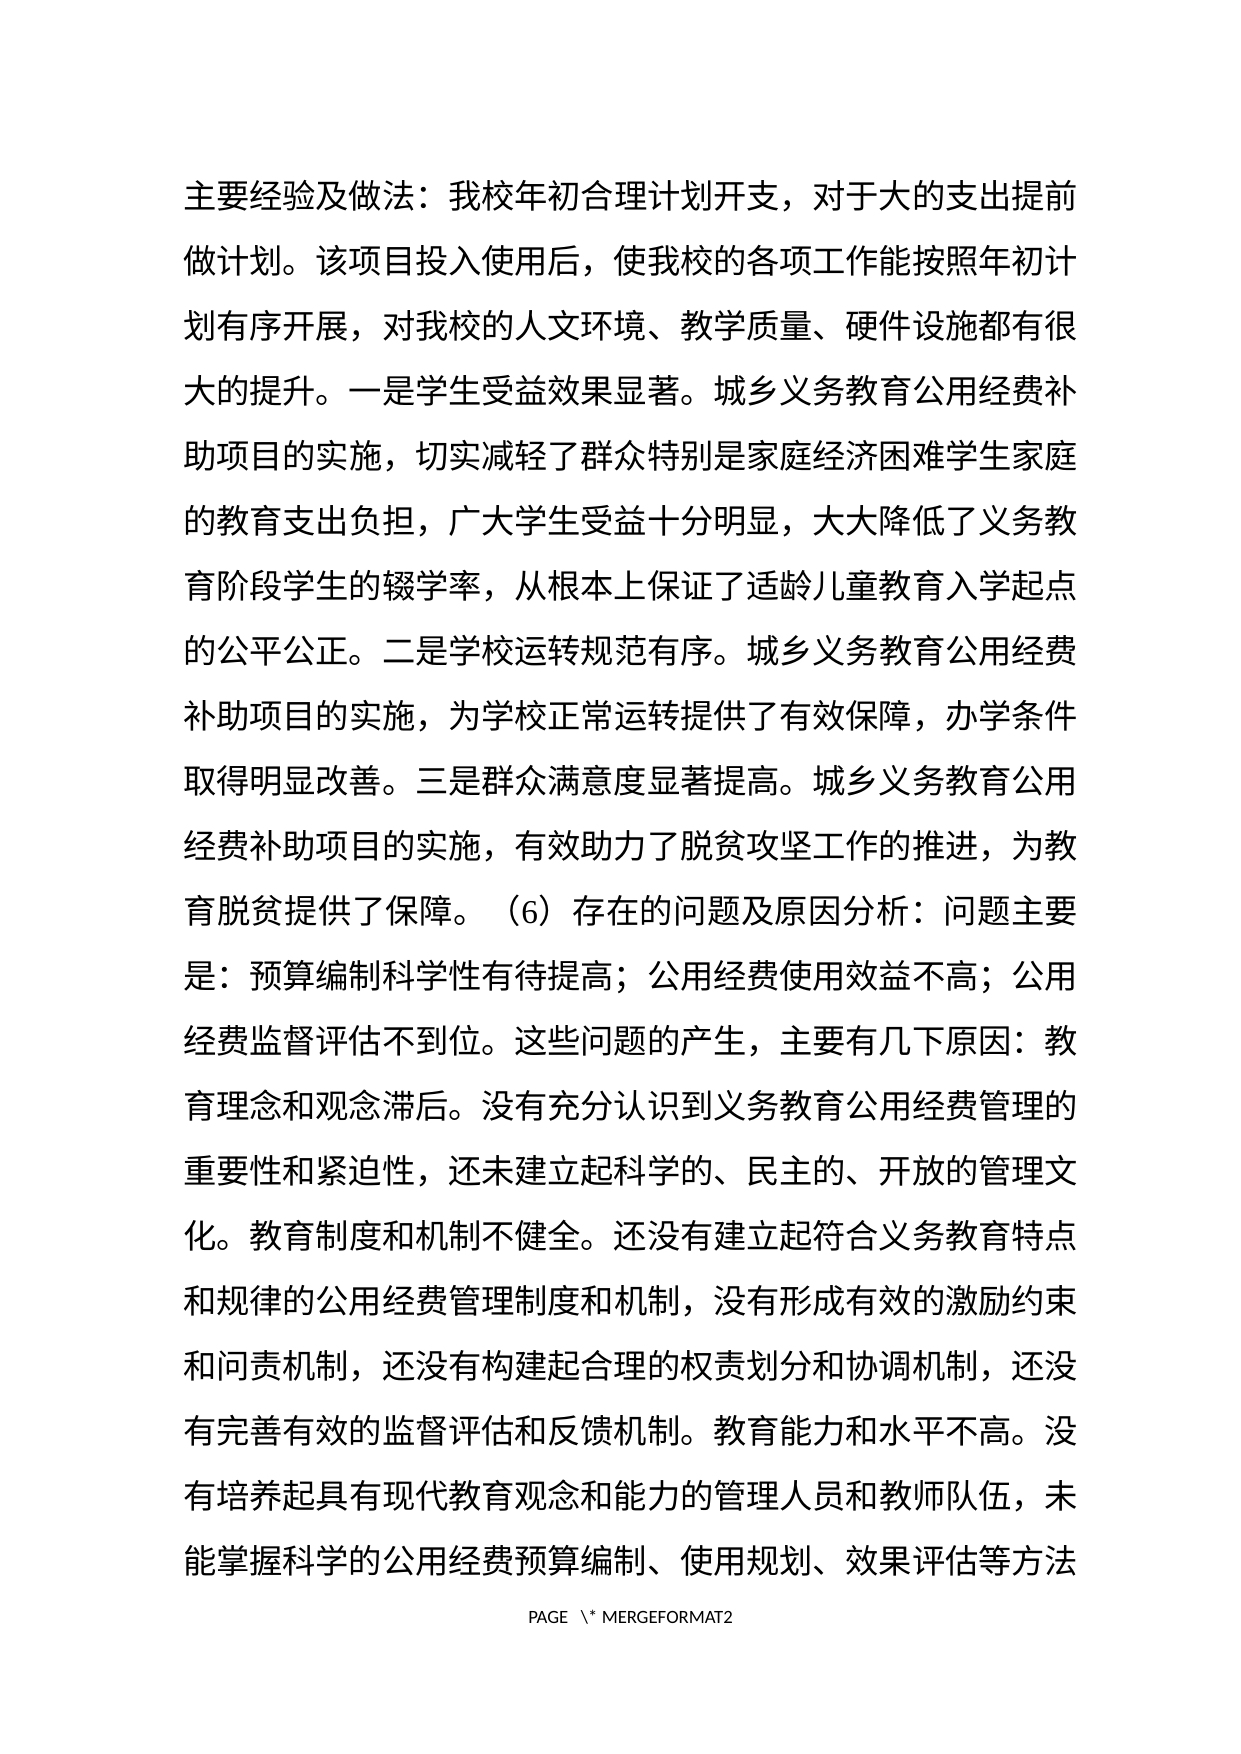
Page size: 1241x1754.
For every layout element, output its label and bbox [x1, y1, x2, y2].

text [183, 162, 1078, 1592]
